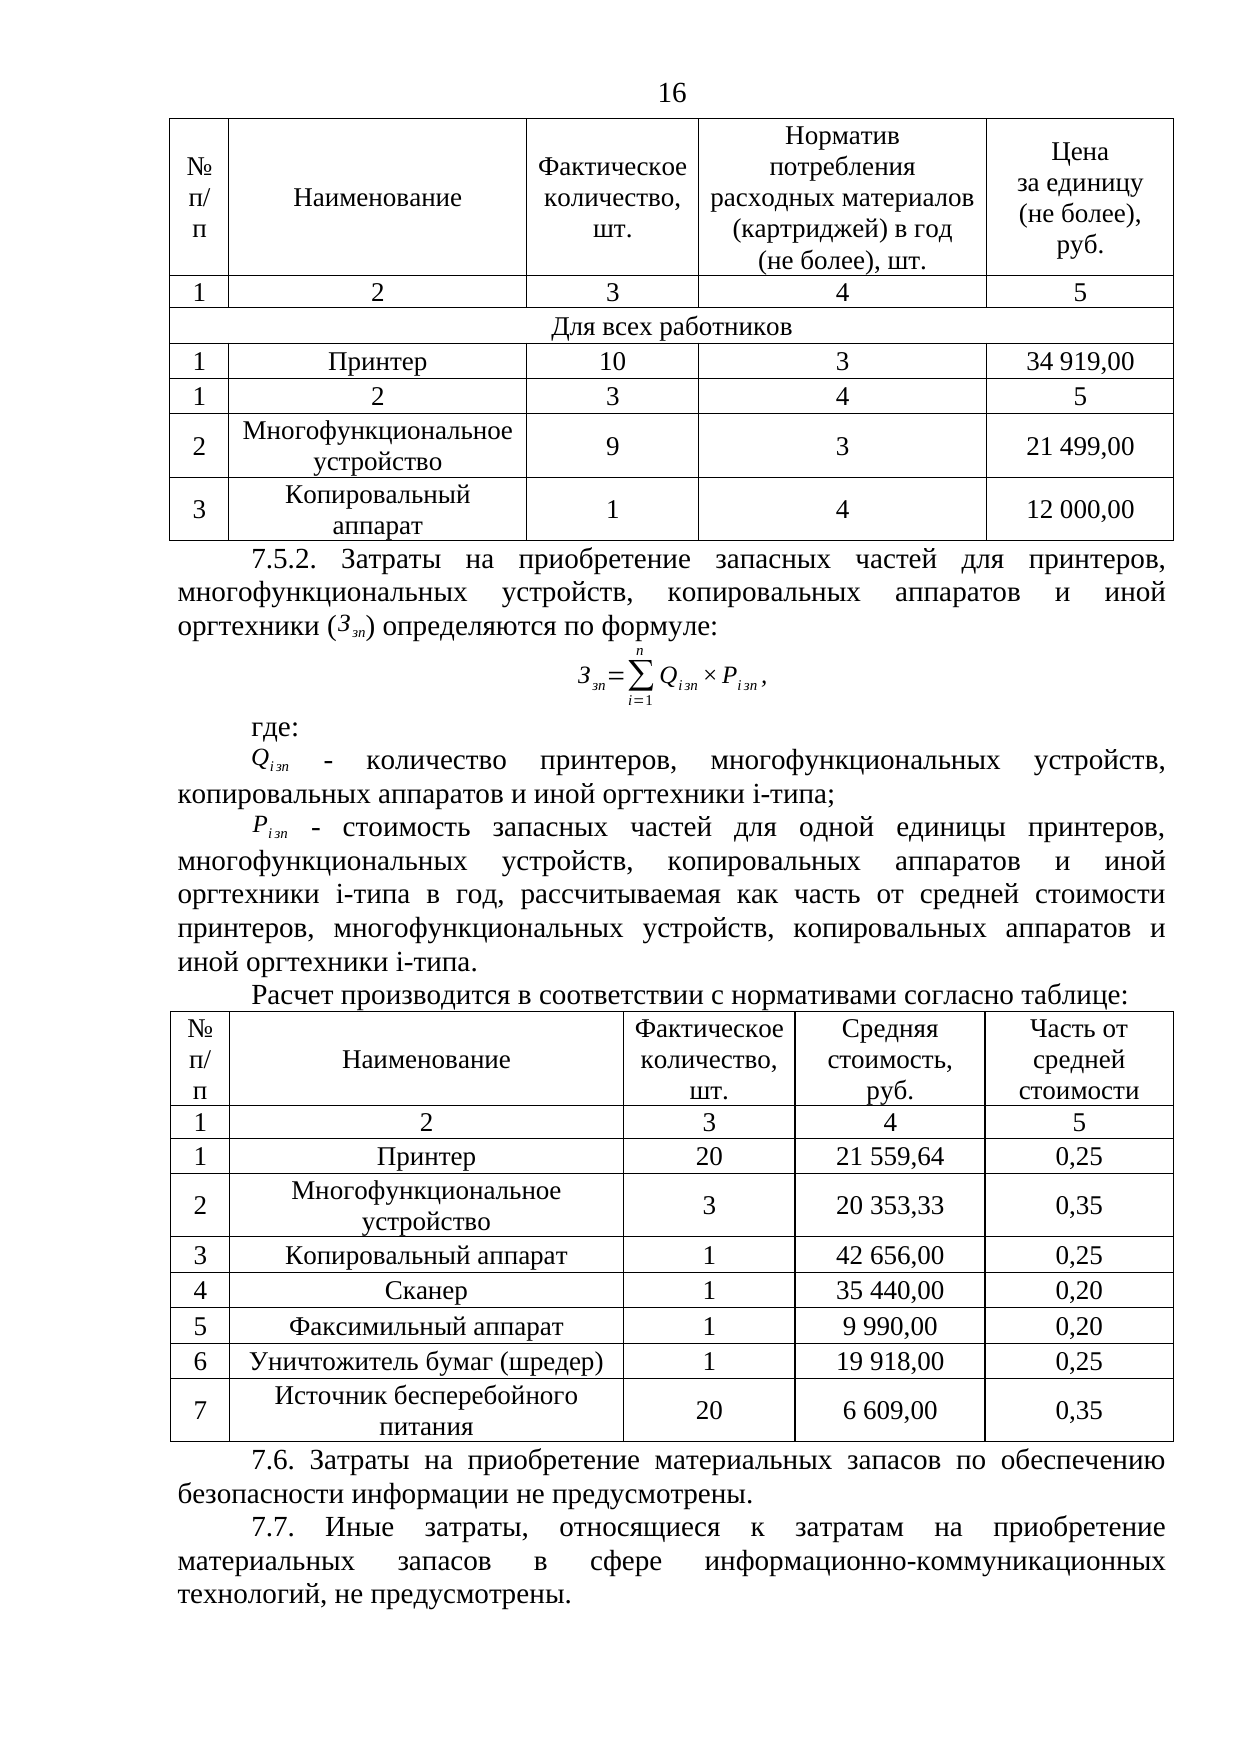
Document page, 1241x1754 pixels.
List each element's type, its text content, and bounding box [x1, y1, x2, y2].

table_cell 0,35 [986, 1174, 1173, 1236]
text 7.6. Затраты на приобретение материальных запасов по обеспечению безопасности информации не предусмотрены. [177, 1442, 1166, 1509]
table_cell 5 [987, 276, 1173, 307]
table_cell Многофункциональное устройство [230, 1174, 623, 1236]
table_header Наименование [230, 1012, 623, 1105]
table_cell 5 [987, 379, 1173, 413]
text Расчет производится в соответствии с нормативами согласно таблице: [177, 977, 1166, 1011]
table_cell 0,25 [986, 1139, 1173, 1173]
table_header № п/п [170, 119, 228, 275]
table_cell 1 [170, 344, 228, 378]
table_cell 3 [527, 276, 698, 307]
table_cell 4 [699, 276, 986, 307]
table_cell 5 [986, 1106, 1173, 1137]
table_header Фактическое количество, шт. [527, 119, 698, 275]
table_cell 34 919,00 [987, 344, 1173, 378]
table_header Часть от средней стоимости [986, 1012, 1173, 1105]
table_cell 2 [229, 276, 526, 307]
text где: [177, 709, 1166, 742]
table_cell Факсимильный аппарат [230, 1308, 623, 1342]
table_cell 6 609,00 [796, 1379, 984, 1441]
table_cell 1 [624, 1237, 794, 1272]
table_cell 0,25 [986, 1344, 1173, 1378]
text 7.5.2. Затраты на приобретение запасных частей для принтеров, многофункциональных устройств, копировальных аппаратов и иной оргтехники () определяются по формуле: [177, 541, 1166, 642]
table_header Норматив потребления расходных материалов (картриджей) в год (не более), шт. [699, 119, 986, 275]
table_cell 0,25 [986, 1237, 1173, 1272]
table_cell 3 [170, 478, 228, 540]
table_cell 2 [171, 1174, 229, 1236]
table_cell 1 [624, 1273, 794, 1307]
table_header Наименование [229, 119, 526, 275]
table_cell 4 [796, 1106, 984, 1137]
text - количество принтеров, многофункциональных устройств, копировальных аппаратов и иной оргтехники i-типа; [177, 742, 1166, 809]
text 7.7. Иные затраты, относящиеся к затратам на приобретение материальных запасов в сфере информационно-коммуникационных технологий, не предусмотрены. [177, 1509, 1166, 1610]
table_cell 3 [527, 379, 698, 413]
table_cell Источник бесперебойного питания [230, 1379, 623, 1441]
table_header № п/п [171, 1012, 229, 1105]
table_cell 2 [229, 379, 526, 413]
table_cell Принтер [229, 344, 526, 378]
table_cell 4 [699, 478, 986, 540]
table_cell 19 918,00 [796, 1344, 984, 1378]
table_cell 0,35 [986, 1379, 1173, 1441]
table_cell 3 [699, 344, 986, 378]
table_cell 20 [624, 1139, 794, 1173]
table_cell 0,20 [986, 1308, 1173, 1342]
table_cell 6 [171, 1344, 229, 1378]
table_cell 21 559,64 [796, 1139, 984, 1173]
table_cell 20 [624, 1379, 794, 1441]
table_cell 35 440,00 [796, 1273, 984, 1307]
table_cell 0,20 [986, 1273, 1173, 1307]
table_cell Принтер [230, 1139, 623, 1173]
table_cell 1 [624, 1344, 794, 1378]
table_cell 42 656,00 [796, 1237, 984, 1272]
table_cell 20 353,33 [796, 1174, 984, 1236]
table_cell 3 [699, 414, 986, 477]
table_cell 1 [527, 478, 698, 540]
table_header Фактическое количество, шт. [624, 1012, 794, 1105]
table_cell 1 [624, 1308, 794, 1342]
table_cell 3 [624, 1106, 794, 1137]
table_cell 4 [171, 1273, 229, 1307]
table_cell 1 [171, 1139, 229, 1173]
table_cell Копировальный аппарат [229, 478, 526, 540]
table_cell 21 499,00 [987, 414, 1173, 477]
table_header Средняя стоимость, руб. [796, 1012, 984, 1105]
table_cell Многофункциональное устройство [229, 414, 526, 477]
table_cell 7 [171, 1379, 229, 1441]
table_cell Для всех работников [170, 308, 1173, 342]
table_cell 5 [171, 1308, 229, 1342]
table_cell 9 [527, 414, 698, 477]
table_cell 1 [170, 276, 228, 307]
table_cell 10 [527, 344, 698, 378]
table_cell Уничтожитель бумаг (шредер) [230, 1344, 623, 1378]
table_cell 1 [171, 1106, 229, 1137]
table_cell Сканер [230, 1273, 623, 1307]
table_cell 1 [170, 379, 228, 413]
table_cell 3 [624, 1174, 794, 1236]
table_cell 4 [699, 379, 986, 413]
table_cell Копировальный аппарат [230, 1237, 623, 1272]
text - стоимость запасных частей для одной единицы принтеров, многофункциональных устройств, копировальных аппаратов и иной оргтехники i-типа в год, рассчитываемая как часть от средней стоимости принтеров, многофункциональных устройств, копировальных аппаратов и иной оргтехники i-типа. [177, 809, 1166, 977]
table_header Цена за единицу (не более), руб. [987, 119, 1173, 275]
table_cell 2 [230, 1106, 623, 1137]
table_cell 2 [170, 414, 228, 477]
table_cell 12 000,00 [987, 478, 1173, 540]
table_cell 3 [171, 1237, 229, 1272]
table_cell 9 990,00 [796, 1308, 984, 1342]
